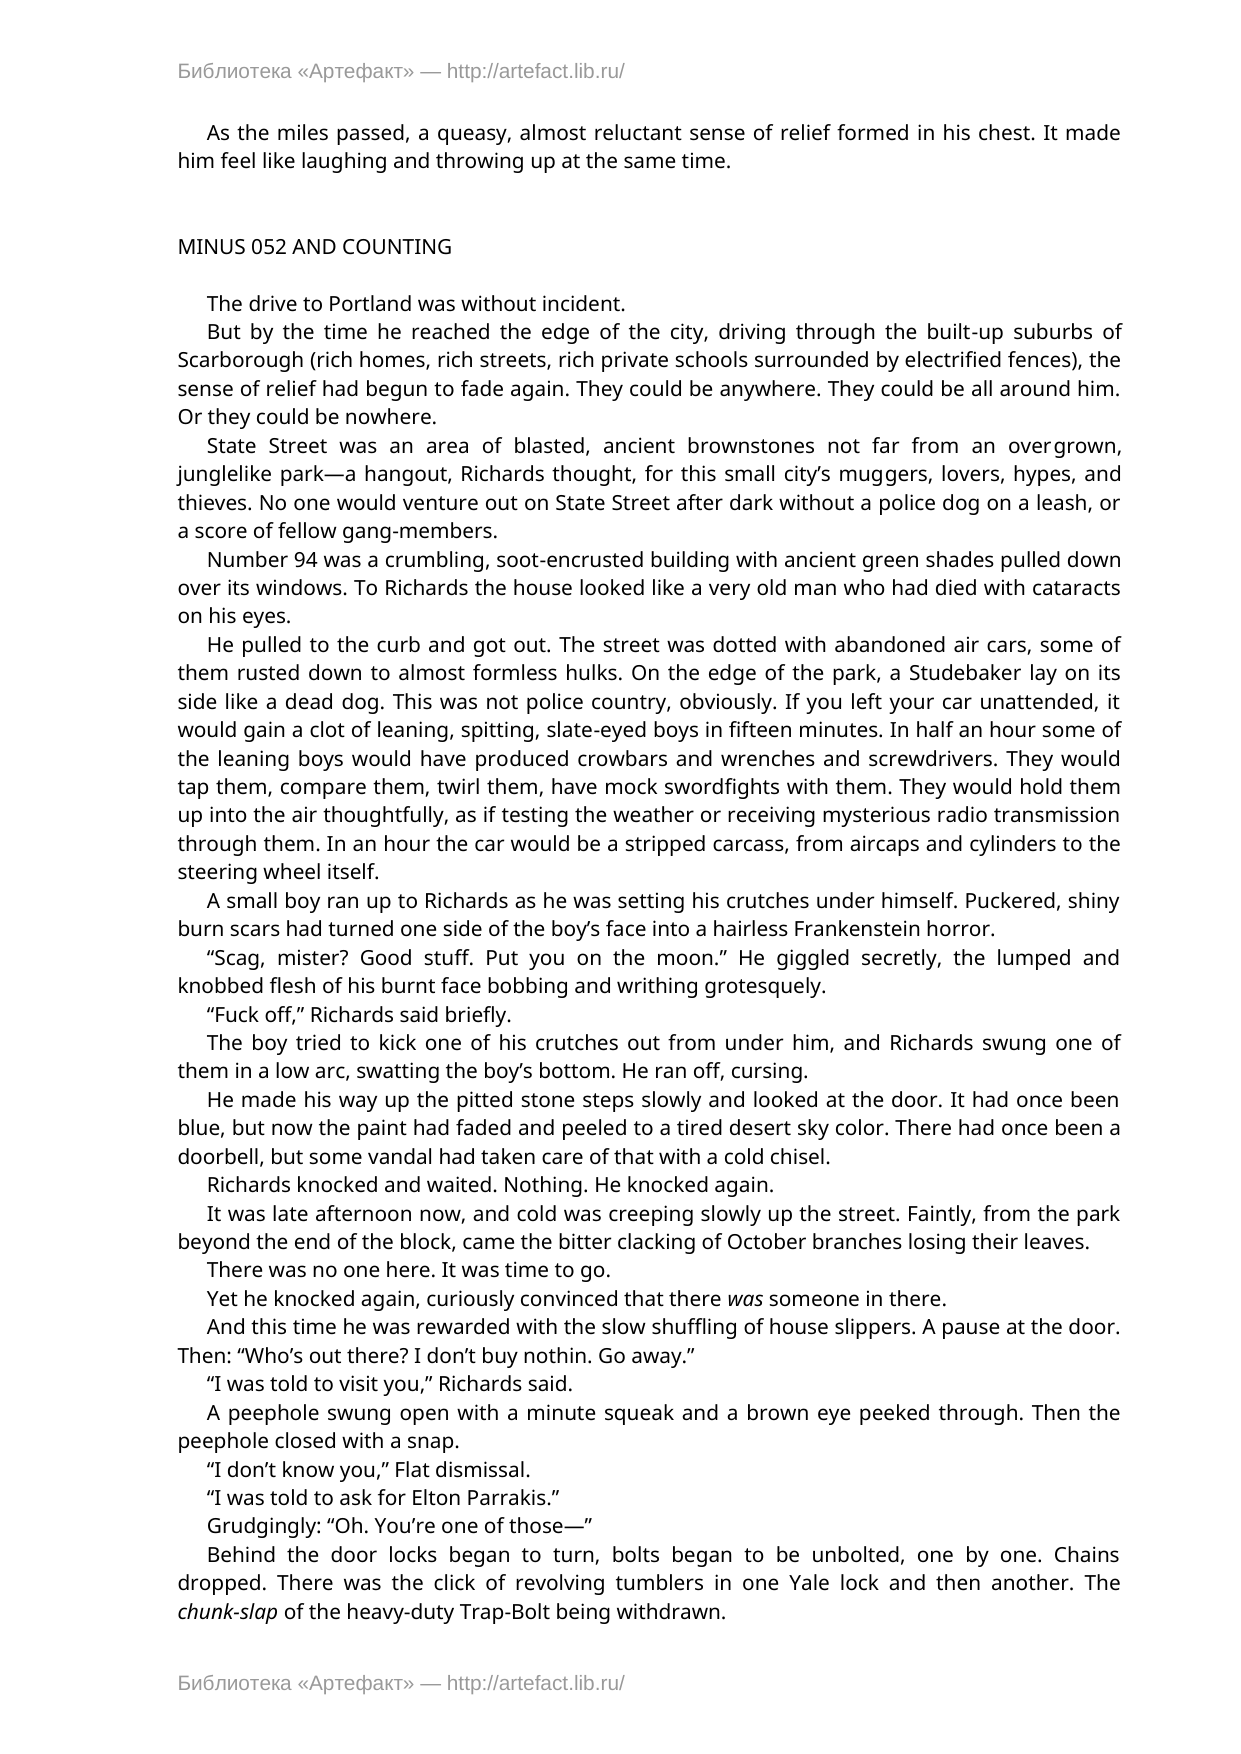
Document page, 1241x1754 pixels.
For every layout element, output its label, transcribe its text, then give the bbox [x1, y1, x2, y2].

text Grudgingly: “Oh. You’re one of those—” [177, 1512, 1122, 1540]
text Yet he knocked again, curiously convinced that there was someone in there. [177, 1284, 1122, 1312]
text He pulled to the curb and got out. The street was dotted with abandoned air cars, some of them rusted down to almost formless hulks. On the edge of the park, a Studebaker lay on its side like a dead dog. This was not police country, obviously. If you left your car unattended, it would gain a clot of leaning, spitting, slate-eyed boys in fifteen minutes. In half an hour some of the leaning boys would have produced crowbars and wrenches and screwdrivers. They would tap them, compare them, twirl them, have mock swordfights with them. They would hold them up into the air thoughtfully, as if testing the weather or receiving mysterious radio transmission through them. In an hour the car would be a stripped carcass, from aircaps and cylinders to the steering wheel itself. [177, 630, 1122, 886]
text He made his way up the pitted stone steps slowly and looked at the door. It had once been blue, but now the paint had faded and peeled to a tired desert sky color. There had once been a doorbell, but some vandal had taken care of that with a cold chisel. [177, 1085, 1122, 1170]
text A small boy ran up to Richards as he was setting his crutches under himself. Puckered, shiny burn scars had turned one side of the boy’s face into a hairless Frankenstein horror. [177, 886, 1122, 943]
text But by the time he reached the edge of the city, driving through the built-up suburbs of Scarborough (rich homes, rich streets, rich private schools surrounded by electrified fences), the sense of relief had begun to fade again. They could be anywhere. They could be all around him. Or they could be nowhere. [177, 317, 1122, 431]
text “I was told to ask for Elton Parrakis.” [177, 1483, 1122, 1512]
text And this time he was rewarded with the slow shuffling of house slippers. A pause at the door. Then: “Who’s out there? I don’t buy nothin. Go away.” [177, 1312, 1122, 1369]
text “I was told to visit you,” Richards said. [177, 1369, 1122, 1398]
text A peephole swung open with a minute squeak and a brown eye peeked through. Then the peephole closed with a snap. [177, 1398, 1122, 1455]
text State Street was an area of blasted, ancient brownstones not far from an overgrown, junglelike park—a hangout, Richards thought, for this small city’s muggers, lovers, hypes, and thieves. No one would venture out on State Street after dark without a police dog on a leash, or a score of fellow gang-members. [177, 431, 1122, 545]
text As the miles passed, a queasy, almost reluctant sense of relief formed in his chest. It made him feel like laughing and throwing up at the same time. [177, 118, 1122, 175]
text The drive to Portland was without incident. [177, 289, 1122, 317]
subtitle MINUS 052 AND COUNTING [177, 232, 1122, 260]
text Richards knocked and waited. Nothing. He knocked again. [177, 1170, 1122, 1199]
text “Fuck off,” Richards said briefly. [177, 1000, 1122, 1028]
text The boy tried to kick one of his crutches out from under him, and Richards swung one of them in a low arc, swatting the boy’s bottom. He ran off, cursing. [177, 1028, 1122, 1085]
text Number 94 was a crumbling, soot-encrusted building with ancient green shades pulled down over its windows. To Richards the house looked like a very old man who had died with cataracts on his eyes. [177, 545, 1122, 630]
text “I don’t know you,” Flat dismissal. [177, 1455, 1122, 1483]
text There was no one here. It was time to go. [177, 1256, 1122, 1284]
text It was late afternoon now, and cold was creeping slowly up the street. Faintly, from the park beyond the end of the block, came the bitter clacking of October branches losing their leaves. [177, 1199, 1122, 1256]
text Behind the door locks began to turn, bolts began to be unbolted, one by one. Chains dropped. There was the click of revolving tumblers in one Yale lock and then another. The chunk-slap of the heavy-duty Trap-Bolt being withdrawn. [177, 1540, 1122, 1625]
text “Scag, mister? Good stuff. Put you on the moon.” He giggled secretly, the lumped and knobbed flesh of his burnt face bobbing and writhing grotesquely. [177, 943, 1122, 1000]
